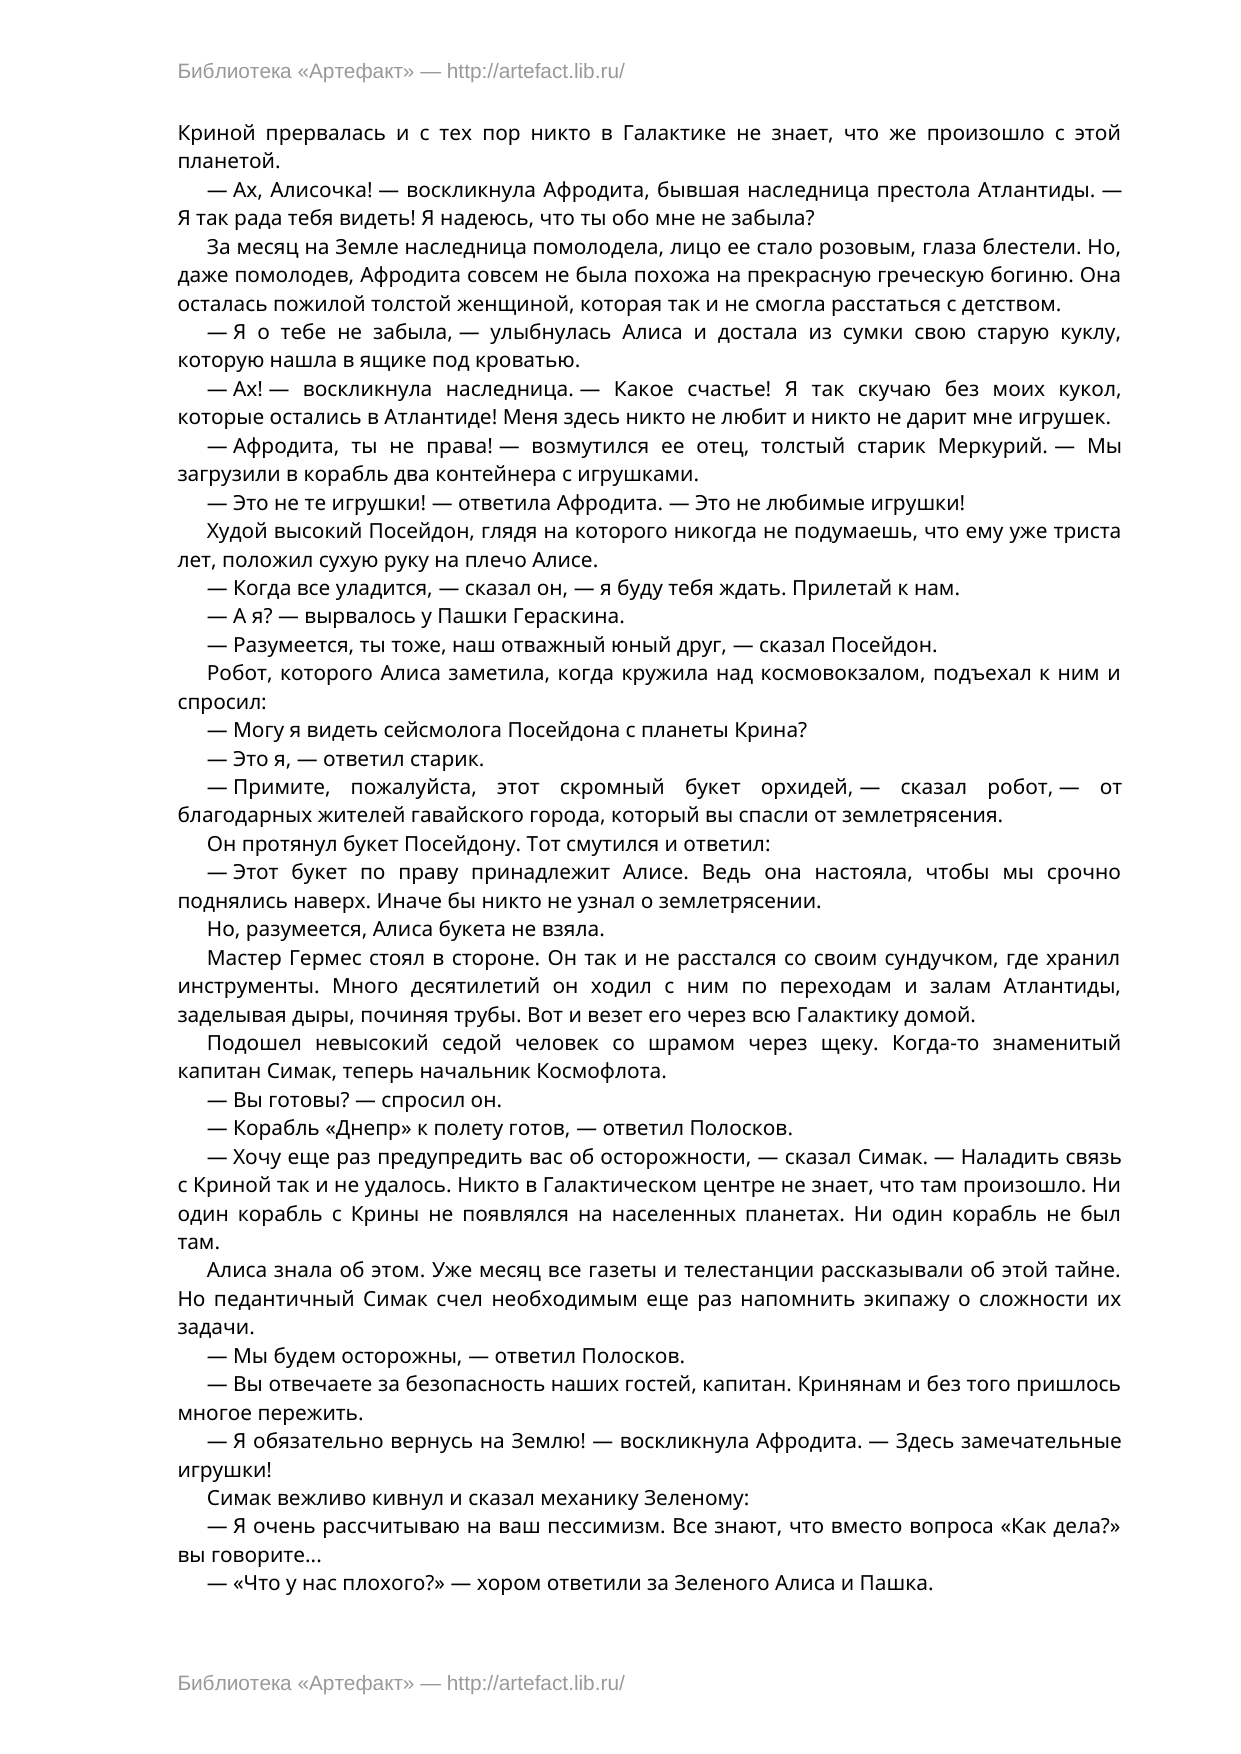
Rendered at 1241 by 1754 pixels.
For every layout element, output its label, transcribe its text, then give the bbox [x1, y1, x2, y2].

text Худой высокий Посейдон, глядя на которого никогда не подумаешь, что ему уже триста лет, положил сухую руку на плечо Алисе. [177, 516, 1122, 573]
text — Этот букет по праву принадлежит Алисе. Ведь она настояла, чтобы мы срочно поднялись наверх. Иначе бы никто не узнал о землетрясении. [177, 857, 1122, 914]
text — Корабль «Днепр» к полету готов, — ответил Полосков. [177, 1113, 1122, 1142]
text Подошел невысокий седой человек со шрамом через щеку. Когда-то знаменитый капитан Симак, теперь начальник Космофлота. [177, 1028, 1122, 1085]
text — Хочу еще раз предупредить вас об осторожности, — сказал Симак. — Наладить связь с Криной так и не удалось. Никто в Галактическом центре не знает, что там произошло. Ни один корабль с Крины не появлялся на населенных планетах. Ни один корабль не был там. [177, 1142, 1122, 1256]
text Симак вежливо кивнул и сказал механику Зеленому: [177, 1483, 1122, 1512]
text — Я очень рассчитываю на ваш пессимизм. Все знают, что вместо вопроса «Как дела?» вы говорите... [177, 1512, 1122, 1568]
text За месяц на Земле наследница помолодела, лицо ее стало розовым, глаза блестели. Но, даже помолодев, Афродита совсем не была похожа на прекрасную греческую богиню. Она осталась пожилой толстой женщиной, которая так и не смогла расстаться с детством. [177, 232, 1122, 317]
text — Афродита, ты не права! — возмутился ее отец, толстый старик Меркурий. — Мы загрузили в корабль два контейнера с игрушками. [177, 431, 1122, 488]
text — Разумеется, ты тоже, наш отважный юный друг, — сказал Посейдон. [177, 630, 1122, 658]
text Мастер Гермес стоял в стороне. Он так и не расстался со своим сундучком, где хранил инструменты. Много десятилетий он ходил с ним по переходам и залам Атлантиды, заделывая дыры, починяя трубы. Вот и везет его через всю Галактику домой. [177, 943, 1122, 1028]
text — Я о тебе не забыла, — улыбнулась Алиса и достала из сумки свою старую куклу, которую нашла в ящике под кроватью. [177, 317, 1122, 374]
text — Я обязательно вернусь на Землю! — воскликнула Афродита. — Здесь замечательные игрушки! [177, 1426, 1122, 1483]
text — Это я, — ответил старик. [177, 744, 1122, 772]
text — Ах, Алисочка! — воскликнула Афродита, бывшая наследница престола Атлантиды. — Я так рада тебя видеть! Я надеюсь, что ты обо мне не забыла? [177, 175, 1122, 232]
text — Вы готовы? — спросил он. [177, 1085, 1122, 1113]
text — Могу я видеть сейсмолога Посейдона с планеты Крина? [177, 715, 1122, 744]
text Но, разумеется, Алиса букета не взяла. [177, 914, 1122, 943]
text — Примите, пожалуйста, этот скромный букет орхидей, — сказал робот, — от благодарных жителей гавайского города, который вы спасли от землетрясения. [177, 772, 1122, 829]
text — А я? — вырвалось у Пашки Гераскина. [177, 602, 1122, 630]
text — Вы отвечаете за безопасность наших гостей, капитан. Кринянам и без того пришлось многое пережить. [177, 1369, 1122, 1426]
text — Когда все уладится, — сказал он, — я буду тебя ждать. Прилетай к нам. [177, 573, 1122, 602]
text — Мы будем осторожны, — ответил Полосков. [177, 1341, 1122, 1369]
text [177, 118, 1122, 175]
text Робот, которого Алиса заметила, когда кружила над космовокзалом, подъехал к ним и спросил: [177, 658, 1122, 715]
text Он протянул букет Посейдону. Тот смутился и ответил: [177, 829, 1122, 857]
text Алиса знала об этом. Уже месяц все газеты и телестанции рассказывали об этой тайне. Но педантичный Симак счел необходимым еще раз напомнить экипажу о сложности их задачи. [177, 1256, 1122, 1341]
text — «Что у нас плохого?» — хором ответили за Зеленого Алиса и Пашка. [177, 1568, 1122, 1597]
text — Ах! — воскликнула наследница. — Какое счастье! Я так скучаю без моих кукол, которые остались в Атлантиде! Меня здесь никто не любит и никто не дарит мне игрушек. [177, 374, 1122, 431]
text — Это не те игрушки! — ответила Афродита. — Это не любимые игрушки! [177, 488, 1122, 516]
